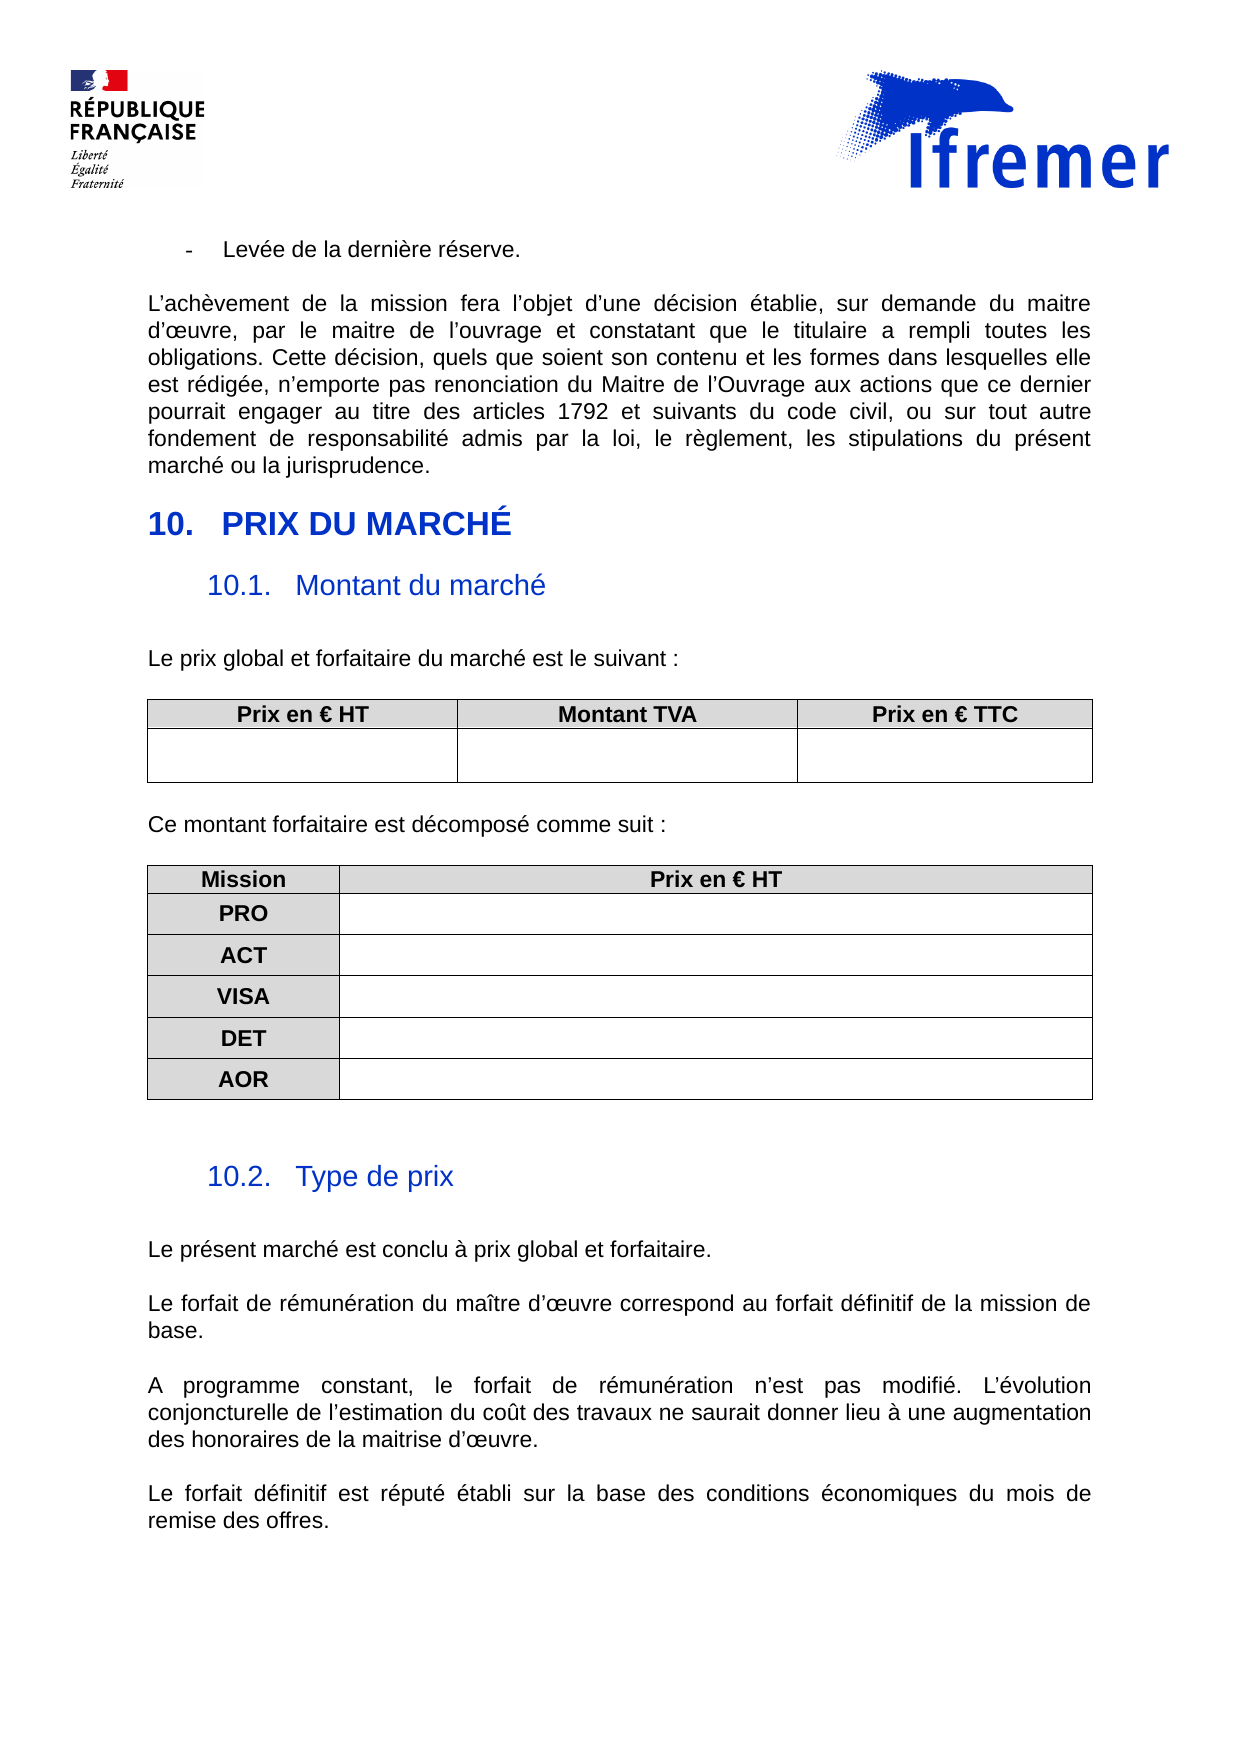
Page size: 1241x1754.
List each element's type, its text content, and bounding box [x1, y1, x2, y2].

text Le forfait de rémunération du maître d’œuvre correspond au forfait définitif de la mission de base. [148, 1290, 1092, 1344]
table_cell VISA [148, 976, 339, 1017]
table_cell DET [148, 1018, 339, 1058]
table_header Prix en € HT [148, 700, 457, 727]
table_cell [340, 1018, 1092, 1058]
subtitle Montant du marché [207, 568, 1092, 601]
table_cell [798, 729, 1092, 782]
text Le prix global et forfaitaire du marché est le suivant : [148, 645, 1092, 672]
table_cell [458, 729, 797, 782]
picture [70, 70, 205, 188]
list Levée de la dernière réserve. [185, 236, 1092, 263]
table_cell [340, 976, 1092, 1017]
subtitle Type de prix [207, 1159, 1092, 1192]
table_header Prix en € HT [340, 866, 1092, 893]
table_header Montant TVA [458, 700, 797, 727]
table_header Prix en € TTC [798, 700, 1092, 727]
table_cell [340, 1059, 1092, 1099]
text Le forfait définitif est réputé établi sur la base des conditions économiques du mois de remise des offres. [148, 1480, 1092, 1534]
subtitle PRIX DU MARCHÉ [148, 504, 1092, 543]
table_cell [340, 935, 1092, 975]
text Le présent marché est conclu à prix global et forfaitaire. [148, 1236, 1092, 1263]
table_cell AOR [148, 1059, 339, 1099]
text Ce montant forfaitaire est décomposé comme suit : [148, 810, 1092, 837]
text L’achèvement de la mission fera l’objet d’une décision établie, sur demande du maitre d’œuvre, par le maitre de l’ouvrage et constatant que le titulaire a rempli toutes les obligations. Cette décision, quels que soient son contenu et les formes dans lesquelles elle est rédigée, n’emporte pas renonciation du Maitre de l’Ouvrage aux actions que ce dernier pourrait engager au titre des articles 1792 et suivants du code civil, ou sur tout autre fondement de responsabilité admis par la loi, le règlement, les stipulations du présent marché ou la jurisprudence. [148, 290, 1092, 479]
table_cell [148, 729, 457, 782]
text A programme constant, le forfait de rémunération n’est pas modifié. L’évolution conjoncturelle de l’estimation du coût des travaux ne saurait donner lieu à une augmentation des honoraires de la maitrise d’œuvre. [148, 1371, 1092, 1453]
table_header Mission [148, 866, 339, 893]
table_cell PRO [148, 894, 339, 934]
picture [836, 70, 1169, 188]
table_cell ACT [148, 935, 339, 975]
table_cell [340, 894, 1092, 934]
